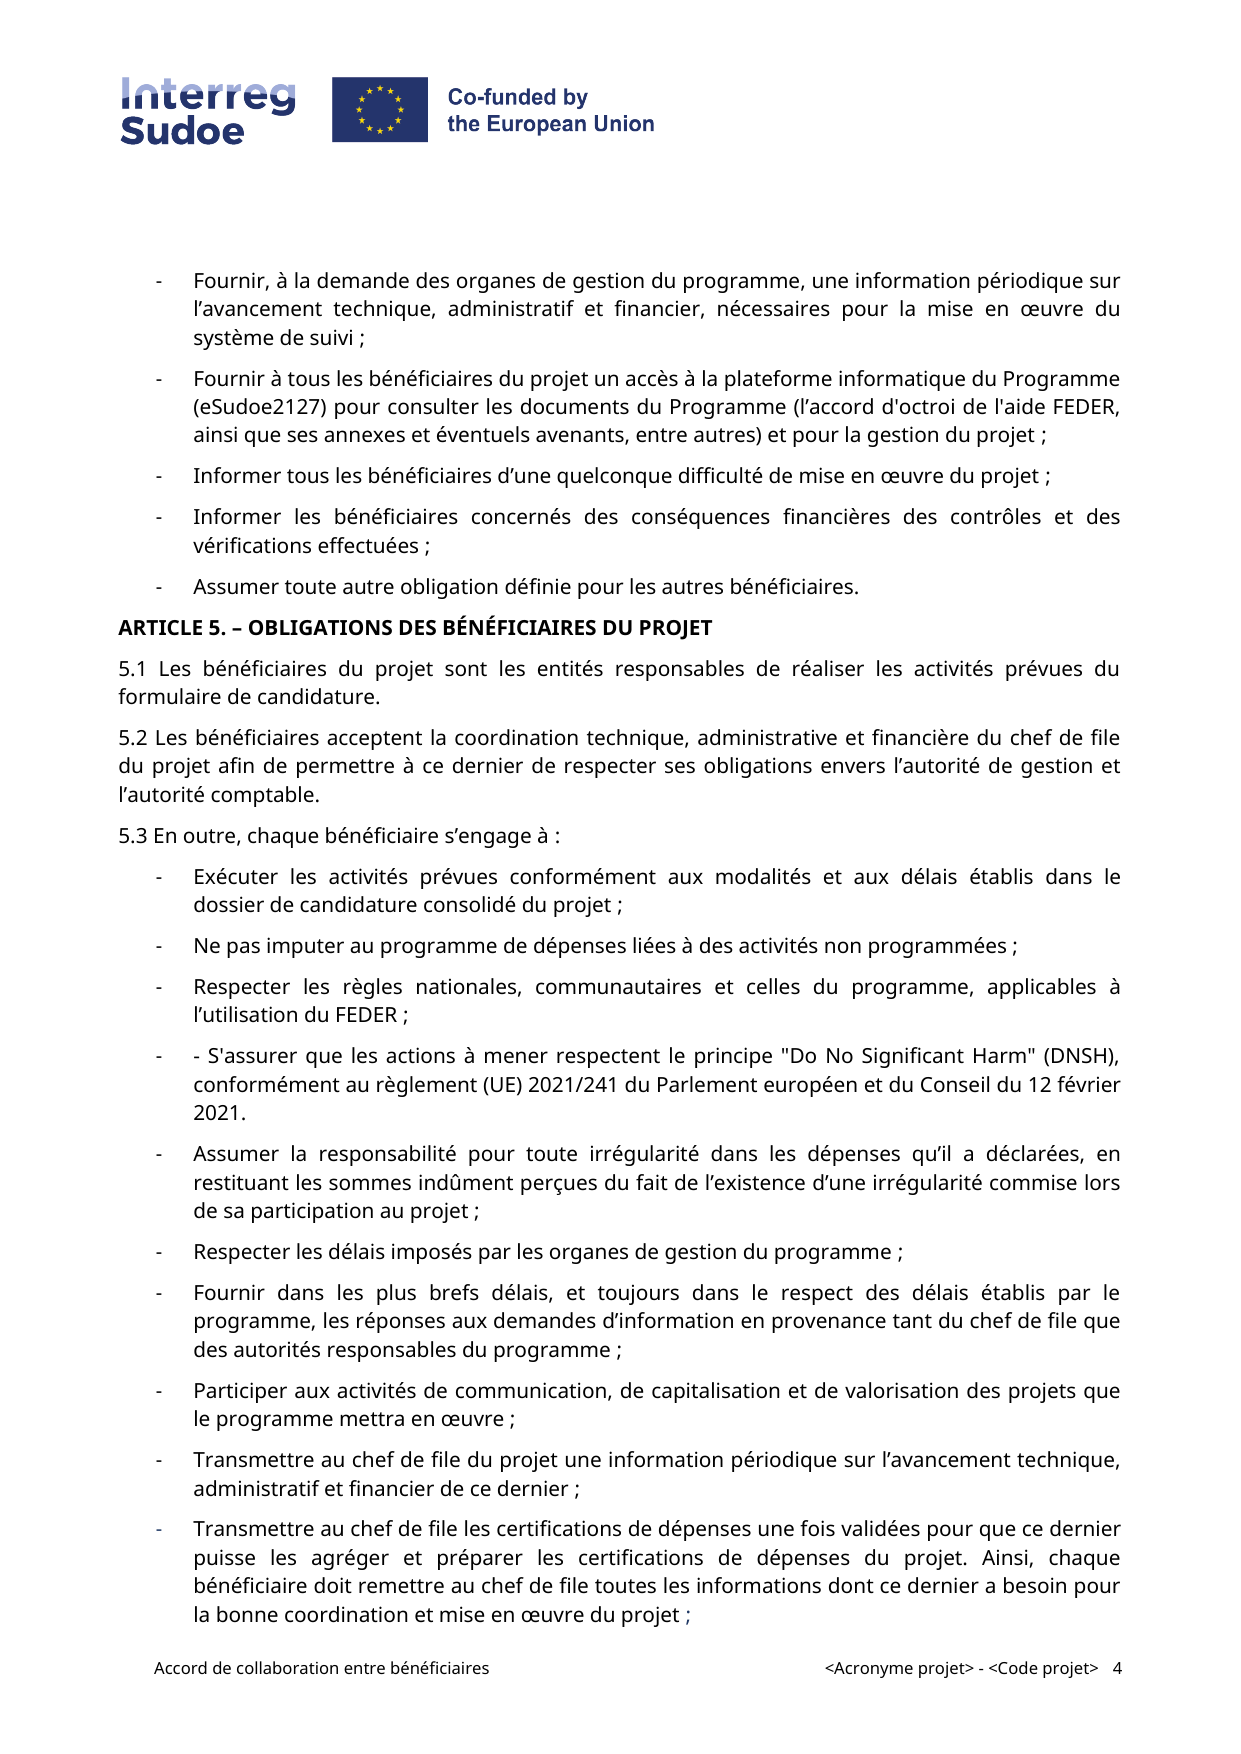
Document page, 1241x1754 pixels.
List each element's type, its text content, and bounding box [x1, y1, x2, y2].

list Assumer la responsabilité pour toute irrégularité dans les dépenses qu’il a déclarées, en restituant les sommes indûment perçues du fait de l’existence d’une irrégularité commise lors de sa participation au projet ; [156, 1139, 1122, 1224]
list Fournir, à la demande des organes de gestion du programme, une information périodique sur l’avancement technique, administratif et financier, nécessaires pour la mise en œuvre du système de suivi ; [156, 266, 1122, 351]
list Ne pas imputer au programme de dépenses liées à des activités non programmées ; [156, 931, 1122, 959]
list Participer aux activités de communication, de capitalisation et de valorisation des projets que le programme mettra en œuvre ; [156, 1376, 1122, 1433]
picture [118, 75, 656, 145]
text 5.1 Les bénéficiaires du projet sont les entités responsables de réaliser les activités prévues du formulaire de candidature. [118, 654, 1122, 711]
list Exécuter les activités prévues conformément aux modalités et aux délais établis dans le dossier de candidature consolidé du projet ; [156, 862, 1122, 919]
list Informer les bénéficiaires concernés des conséquences financières des contrôles et des vérifications effectuées ; [156, 502, 1122, 559]
text 5.2 Les bénéficiaires acceptent la coordination technique, administrative et financière du chef de file du projet afin de permettre à ce dernier de respecter ses obligations envers l’autorité de gestion et l’autorité comptable. [118, 723, 1122, 808]
list Assumer toute autre obligation définie pour les autres bénéficiaires. [156, 572, 1122, 600]
text ARTICLE 5. – obligaTions des BÉNÉFICIAIRES dU proJET [118, 613, 1122, 641]
list Respecter les règles nationales, communautaires et celles du programme, applicables à l’utilisation du FEDER ; [156, 972, 1122, 1029]
list Transmettre au chef de file du projet une information périodique sur l’avancement technique, administratif et financier de ce dernier ; [156, 1445, 1122, 1502]
list Fournir dans les plus brefs délais, et toujours dans le respect des délais établis par le programme, les réponses aux demandes d’information en provenance tant du chef de file que des autorités responsables du programme ; [156, 1278, 1122, 1363]
list Informer tous les bénéficiaires d’une quelconque difficulté de mise en œuvre du projet ; [156, 461, 1122, 490]
text 5.3 En outre, chaque bénéficiaire s’engage à : [118, 821, 1122, 849]
list Transmettre au chef de file les certifications de dépenses une fois validées pour que ce dernier puisse les agréger et préparer les certifications de dépenses du projet. Ainsi, chaque bénéficiaire doit remettre au chef de file toutes les informations dont ce dernier a besoin pour la bonne coordination et mise en œuvre du projet ; [156, 1514, 1122, 1628]
list Fournir à tous les bénéficiaires du projet un accès à la plateforme informatique du Programme (eSudoe2127) pour consulter les documents du Programme (l’accord d'octroi de l'aide FEDER, ainsi que ses annexes et éventuels avenants, entre autres) et pour la gestion du projet ; [156, 364, 1122, 449]
list - S'assurer que les actions à mener respectent le principe "Do No Significant Harm" (DNSH), conformément au règlement (UE) 2021/241 du Parlement européen et du Conseil du 12 février 2021. [156, 1041, 1122, 1127]
list Respecter les délais imposés par les organes de gestion du programme ; [156, 1237, 1122, 1266]
